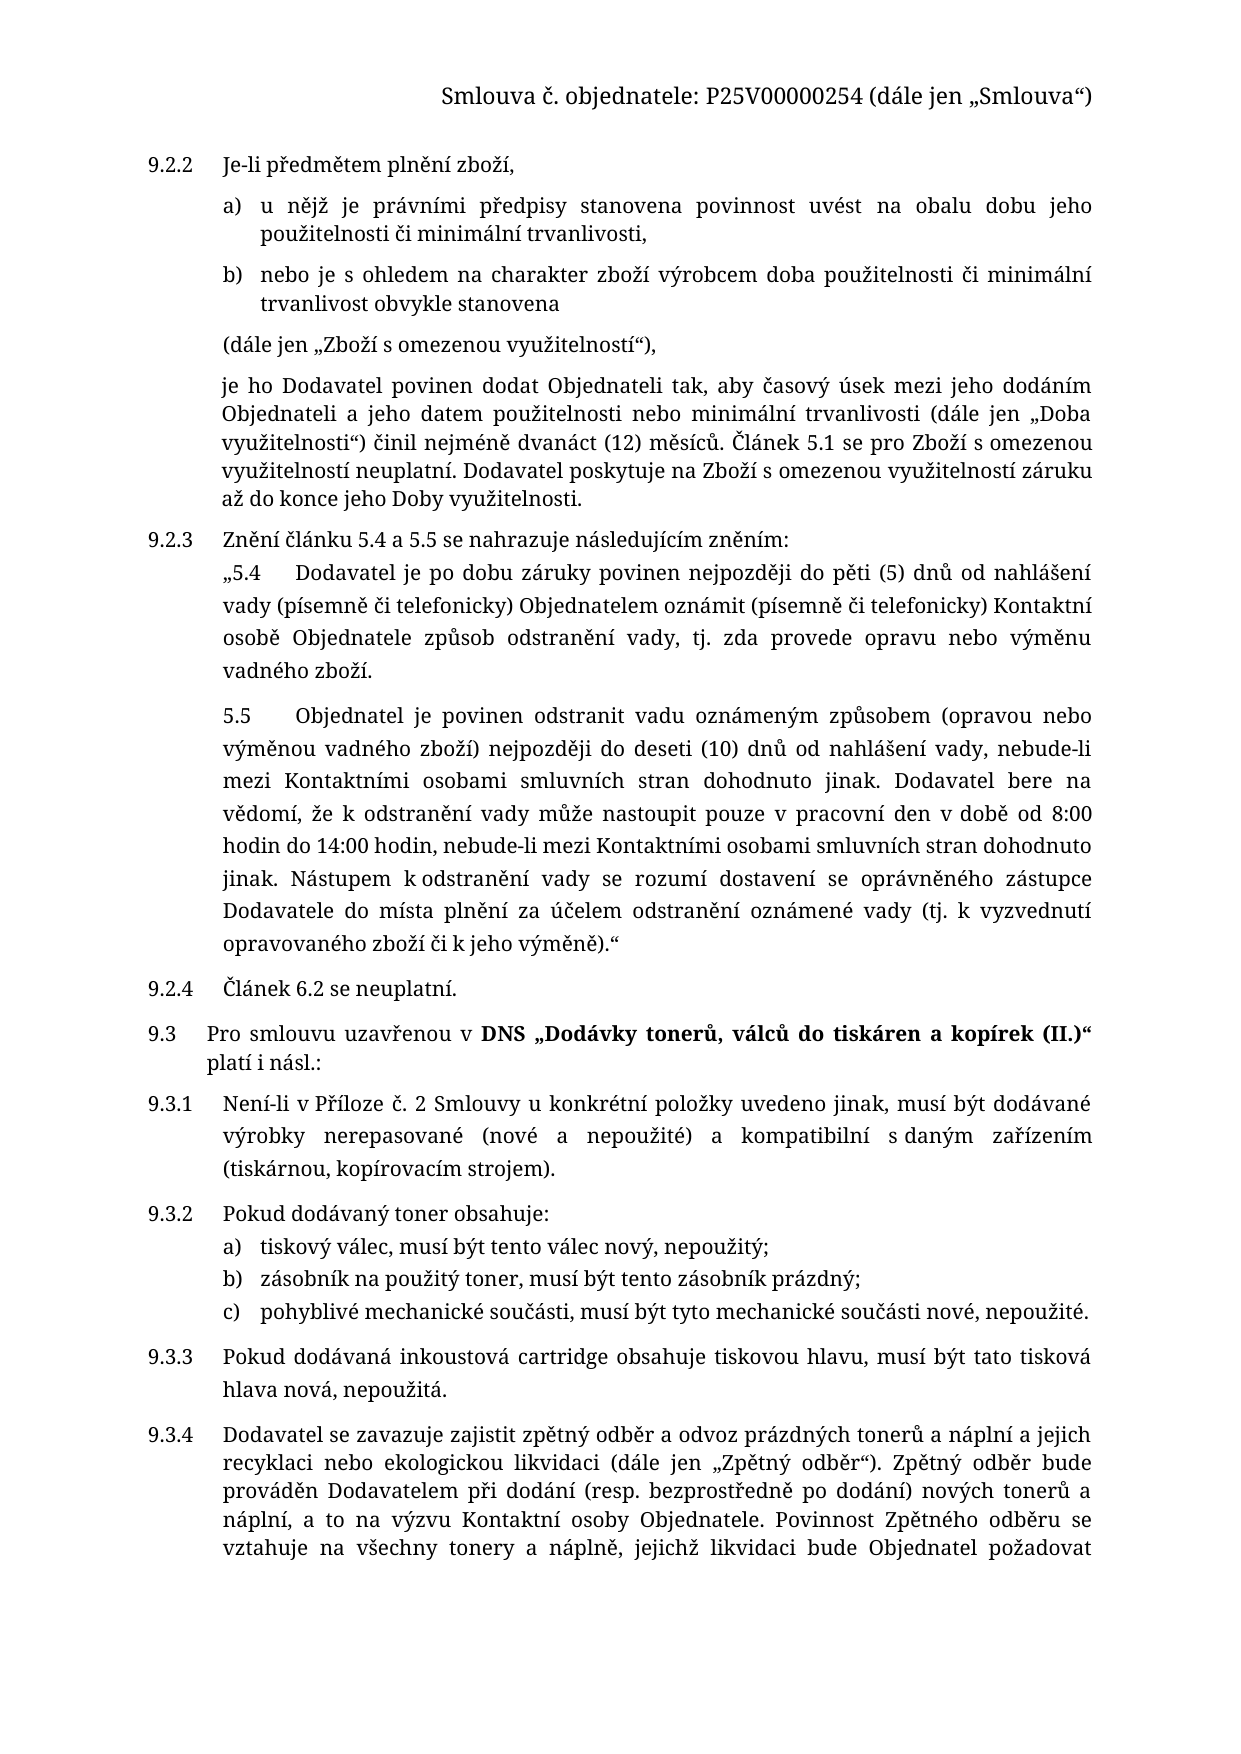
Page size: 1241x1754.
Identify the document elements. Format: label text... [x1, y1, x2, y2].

list tiskový válec, musí být tento válec nový, nepoužitý; [223, 1232, 1093, 1260]
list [148, 1420, 1093, 1562]
list pohyblivé mechanické součásti, musí být tyto mechanické součásti nové, nepoužité. [223, 1297, 1093, 1325]
list Článek 6.2 se neuplatní. [148, 974, 1093, 1003]
list 5.5 Objednatel je povinen odstranit vadu oznámeným způsobem (opravou nebo výměnou vadného zboží) nejpozději do deseti (10) dnů od nahlášení vady, nebude-li mezi Kontaktními osobami smluvních stran dohodnuto jinak. Dodavatel bere na vědomí, že k odstranění vady může nastoupit pouze v pracovní den v době od 8:00 hodin do 14:00 hodin, nebude-li mezi Kontaktními osobami smluvních stran dohodnuto jinak. Nástupem k odstranění vady se rozumí dostavení se oprávněného zástupce Dodavatele do místa plnění za účelem odstranění oznámené vady (tj. k vyzvednutí opravovaného zboží či k jeho výměně).“ [223, 701, 1093, 958]
text je ho Dodavatel povinen dodat Objednateli tak, aby časový úsek mezi jeho dodáním Objednateli a jeho datem použitelnosti nebo minimální trvanlivosti (dále jen „Doba využitelnosti“) činil nejméně dvanáct (12) měsíců. Článek 5.1 se pro Zboží s omezenou využitelností neuplatní. Dodavatel poskytuje na Zboží s omezenou využitelností záruku až do konce jeho Doby využitelnosti. [221, 371, 1093, 513]
list Není-li v Příloze č. 2 Smlouvy u konkrétní položky uvedeno jinak, musí být dodávané výrobky nerepasované (nové a nepoužité) a kompatibilní s daným zařízením (tiskárnou, kopírovacím strojem). [148, 1089, 1093, 1182]
list „5.4 Dodavatel je po dobu záruky povinen nejpozději do pěti (5) dnů od nahlášení vady (písemně či telefonicky) Objednatelem oznámit (písemně či telefonicky) Kontaktní osobě Objednatele způsob odstranění vady, tj. zda provede opravu nebo výměnu vadného zboží. [223, 558, 1093, 684]
list Znění článku 5.4 a 5.5 se nahrazuje následujícím zněním: [148, 526, 1093, 554]
text (dále jen „Zboží s omezenou využitelností“), [223, 330, 1093, 358]
list Pokud dodávaný toner obsahuje: [148, 1199, 1093, 1228]
list nebo je s ohledem na charakter zboží výrobcem doba použitelnosti či minimální trvanlivost obvykle stanovena [223, 261, 1093, 317]
list Pokud dodávaná inkoustová cartridge obsahuje tiskovou hlavu, musí být tato tisková hlava nová, nepoužitá. [148, 1342, 1093, 1403]
list Pro smlouvu uzavřenou v DNS „Dodávky tonerů, válců do tiskáren a kopírek (II.)“ platí i násl.: [148, 1019, 1093, 1076]
list u nějž je právními předpisy stanovena povinnost uvést na obalu dobu jeho použitelnosti či minimální trvanlivosti, [223, 191, 1093, 248]
list Je-li předmětem plnění zboží, [148, 150, 1093, 179]
list zásobník na použitý toner, musí být tento zásobník prázdný; [223, 1264, 1093, 1293]
